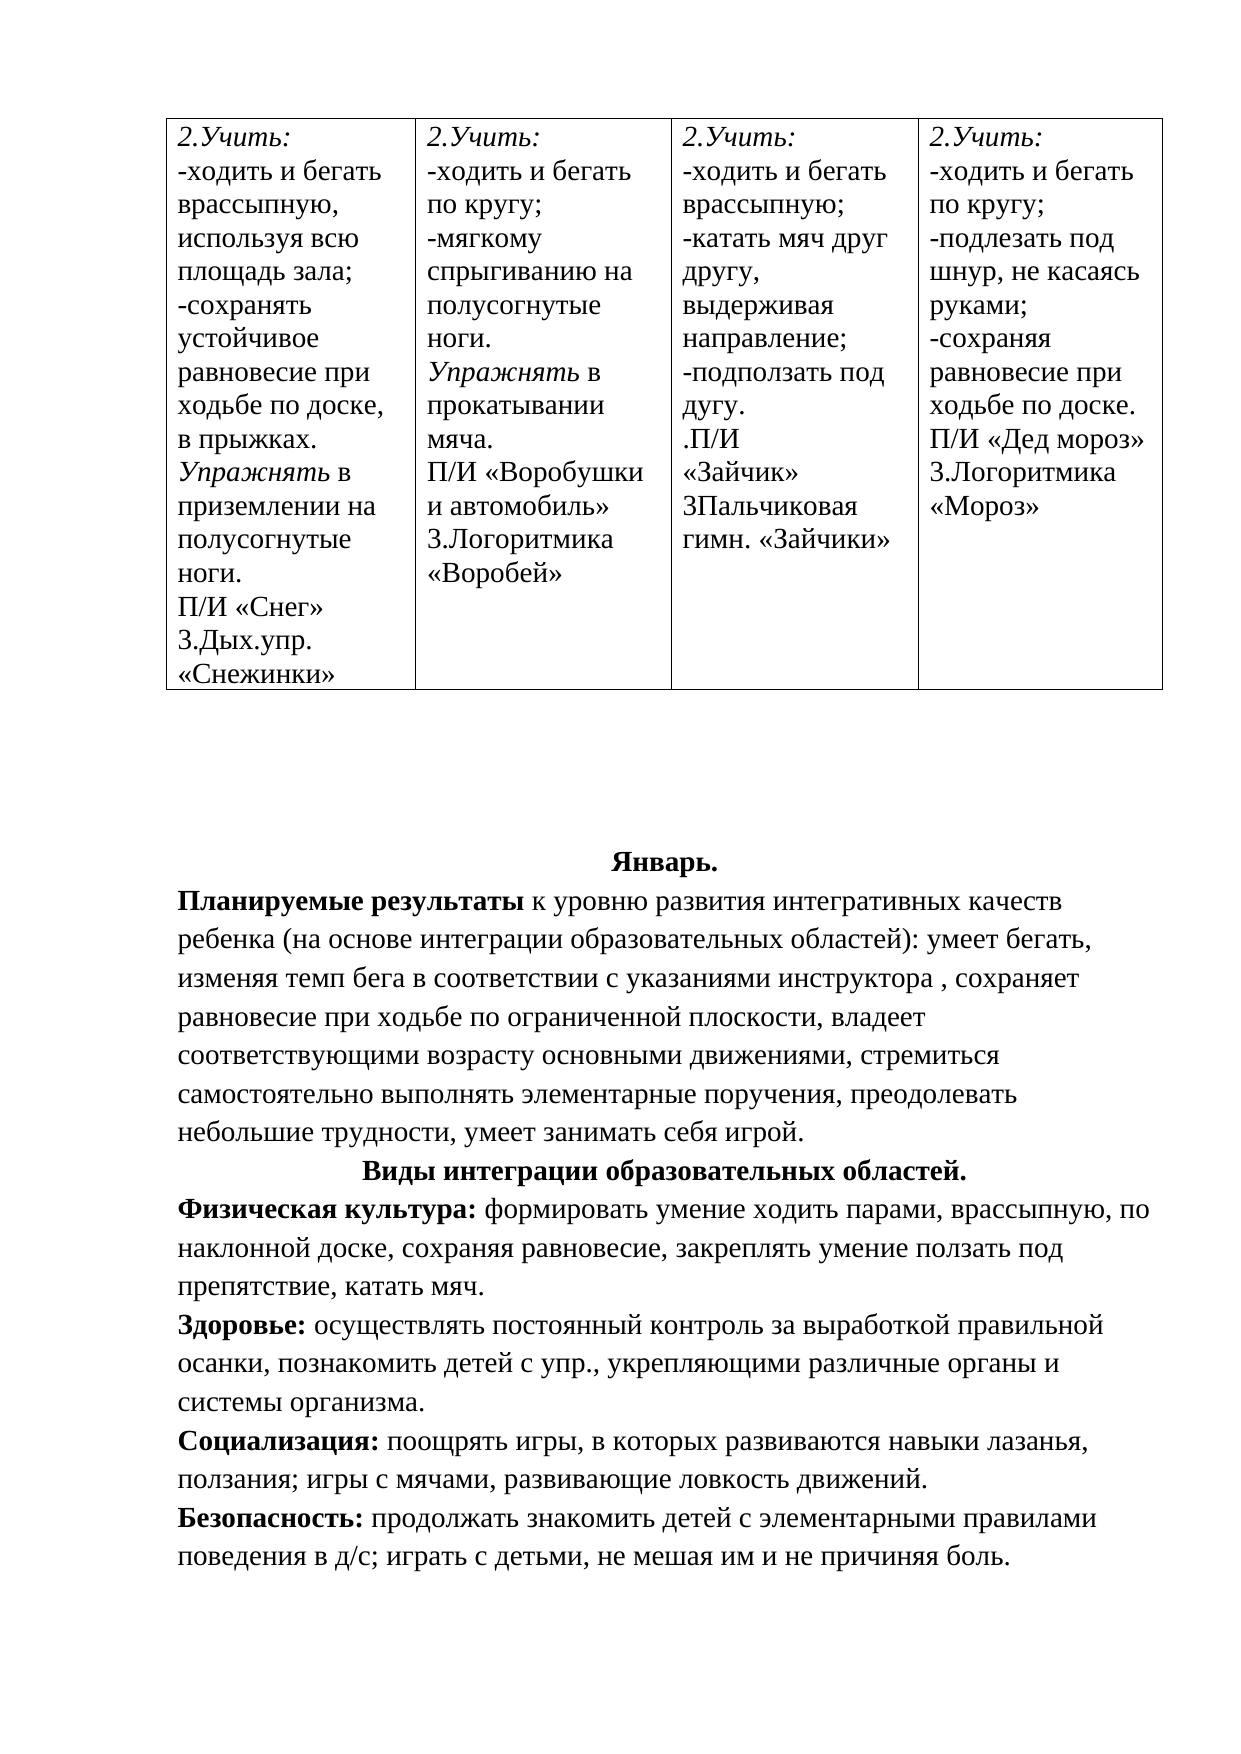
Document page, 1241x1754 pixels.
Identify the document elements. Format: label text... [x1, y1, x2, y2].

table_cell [167, 119, 415, 689]
text Социализация: поощрять игры, в которых развиваются навыки лазанья, ползания; игры с мячами, развивающие ловкость движений. [177, 1423, 1152, 1495]
text Планируемые результаты к уровню развития интегративных качеств ребенка (на основе интеграции образовательных областей): умеет бегать, изменяя темп бега в соответствии с указаниями инструктора , сохраняет равновесие при ходьбе по ограниченной плоскости, владеет соответствующими возрасту основными движениями, стремиться самостоятельно выполнять элементарные поручения, преодолевать небольшие трудности, умеет занимать себя игрой. [177, 883, 1152, 1148]
text Безопасность: продолжать знакомить детей с элементарными правилами поведения в д/с; играть с детьми, не мешая им и не причиняя боль. [177, 1500, 1152, 1572]
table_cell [672, 119, 918, 689]
text Январь. [177, 844, 1152, 878]
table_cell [919, 119, 1162, 689]
text Физическая культура: формировать умение ходить парами, врассыпную, по наклонной доске, сохраняя равновесие, закреплять умение ползать под препятствие, катать мяч. [177, 1191, 1152, 1302]
text Виды интеграции образовательных областей. [177, 1153, 1152, 1186]
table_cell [416, 119, 671, 689]
text Здоровье: осуществлять постоянный контроль за выработкой правильной осанки, познакомить детей с упр., укрепляющими различные органы и системы организма. [177, 1307, 1152, 1418]
